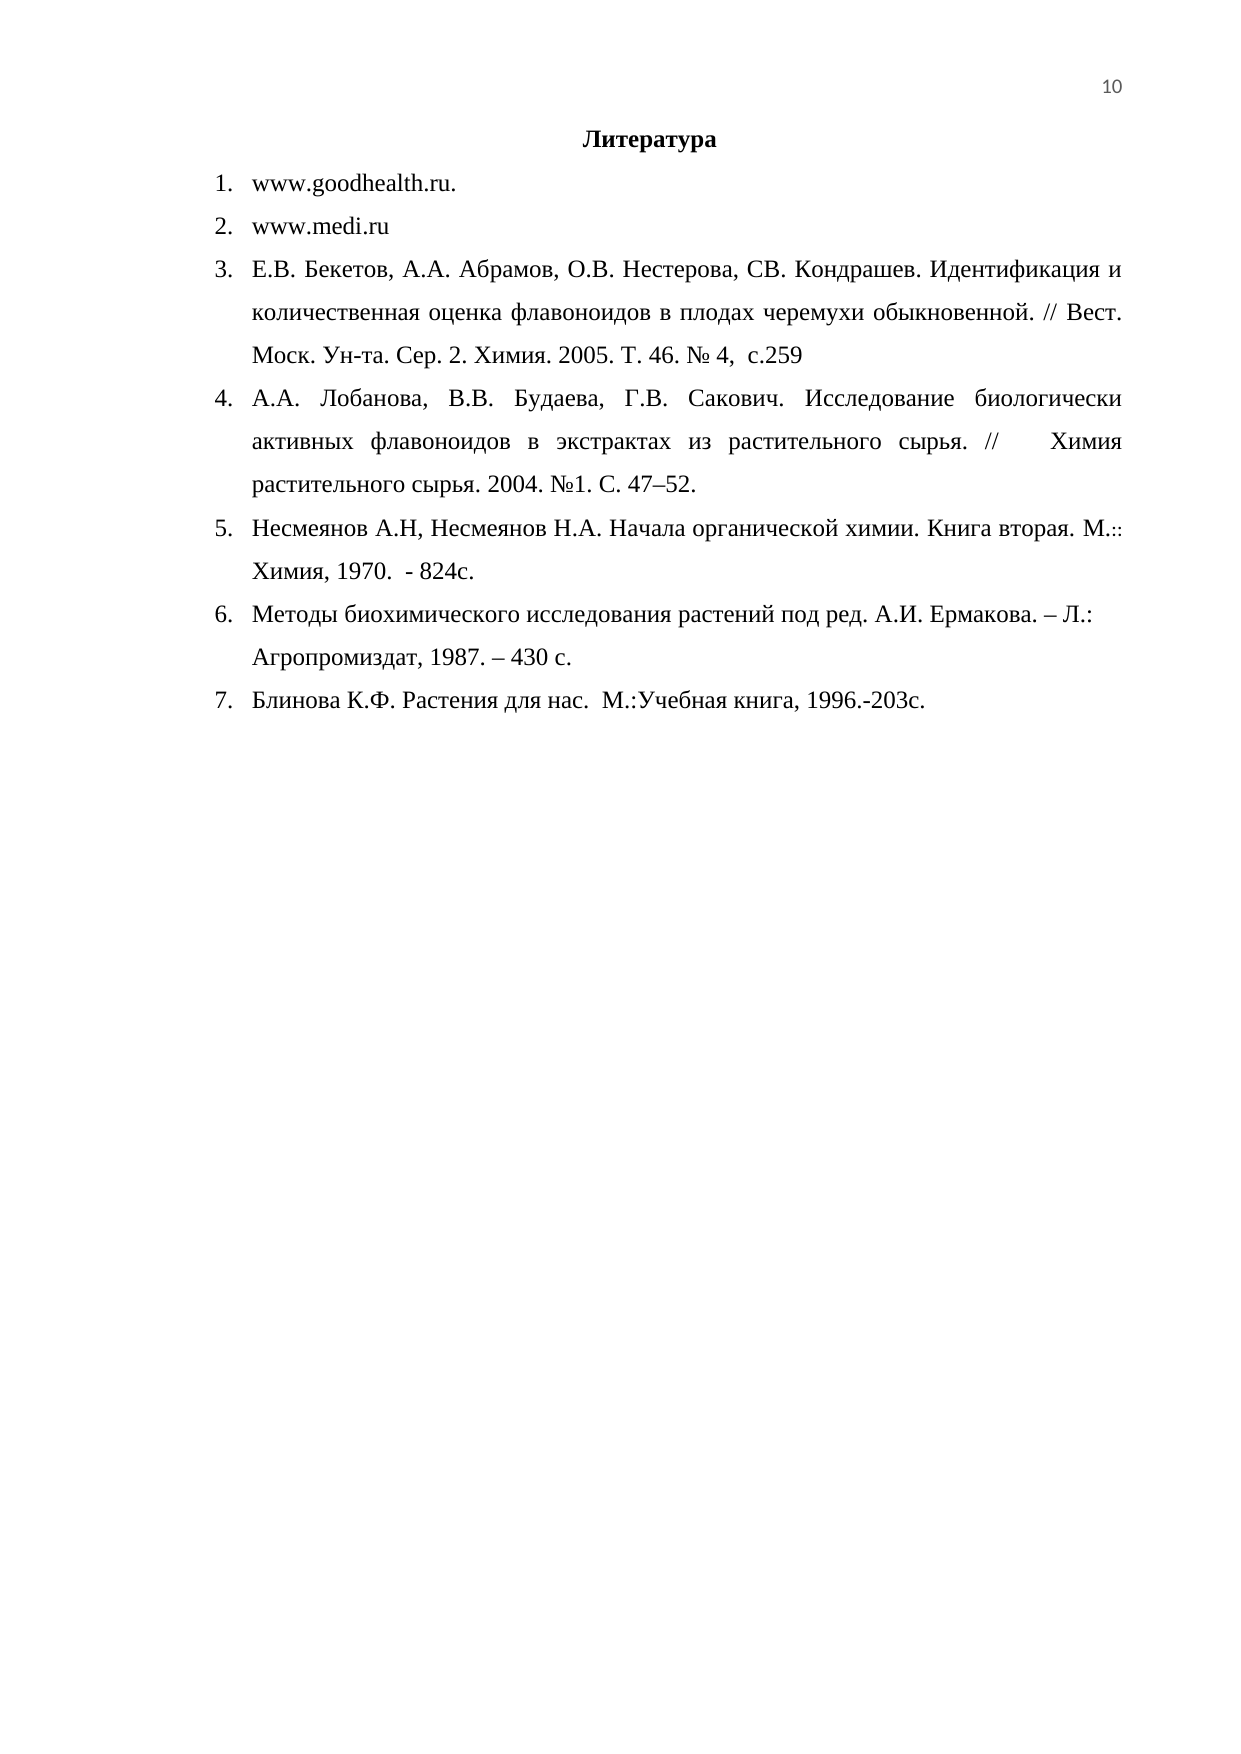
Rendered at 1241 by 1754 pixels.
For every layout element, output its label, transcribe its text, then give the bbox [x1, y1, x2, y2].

list Е.В. Бекетов, А.А. Абрамов, О.В. Нестерова, СВ. Кондрашев. Идентификация и количественная оценка флавоноидов в плодах черемухи обыкновенной. // Вест. Моск. Ун-та. Сер. 2. Химия. 2005. Т. 46. № 4, с.259 [214, 254, 1122, 369]
list www.medi.ru [214, 211, 1122, 239]
list Методы биохимического исследования растений под ред. А.И. Ермакова. – Л.: Агропромиздат, 1987. – 430 с. [214, 599, 1122, 671]
list Несмеянов А.Н, Несмеянов Н.А. Начала органической химии. Книга вторая. М.:: Химия, 1970. - 824с. [214, 513, 1122, 584]
list А.А. Лобанова, В.В. Будаева, Г.В. Сакович. Исследование биологически активных флавоноидов в экстрактах из растительного сырья. // Химия растительного сырья. 2004. №1. С. 47–52. [214, 383, 1122, 498]
text Литература [177, 124, 1122, 153]
list www.goodhealth.ru. [214, 168, 1122, 196]
list Блинова К.Ф. Растения для нас. М.:Учебная книга, 1996.-203с. [214, 685, 1122, 714]
